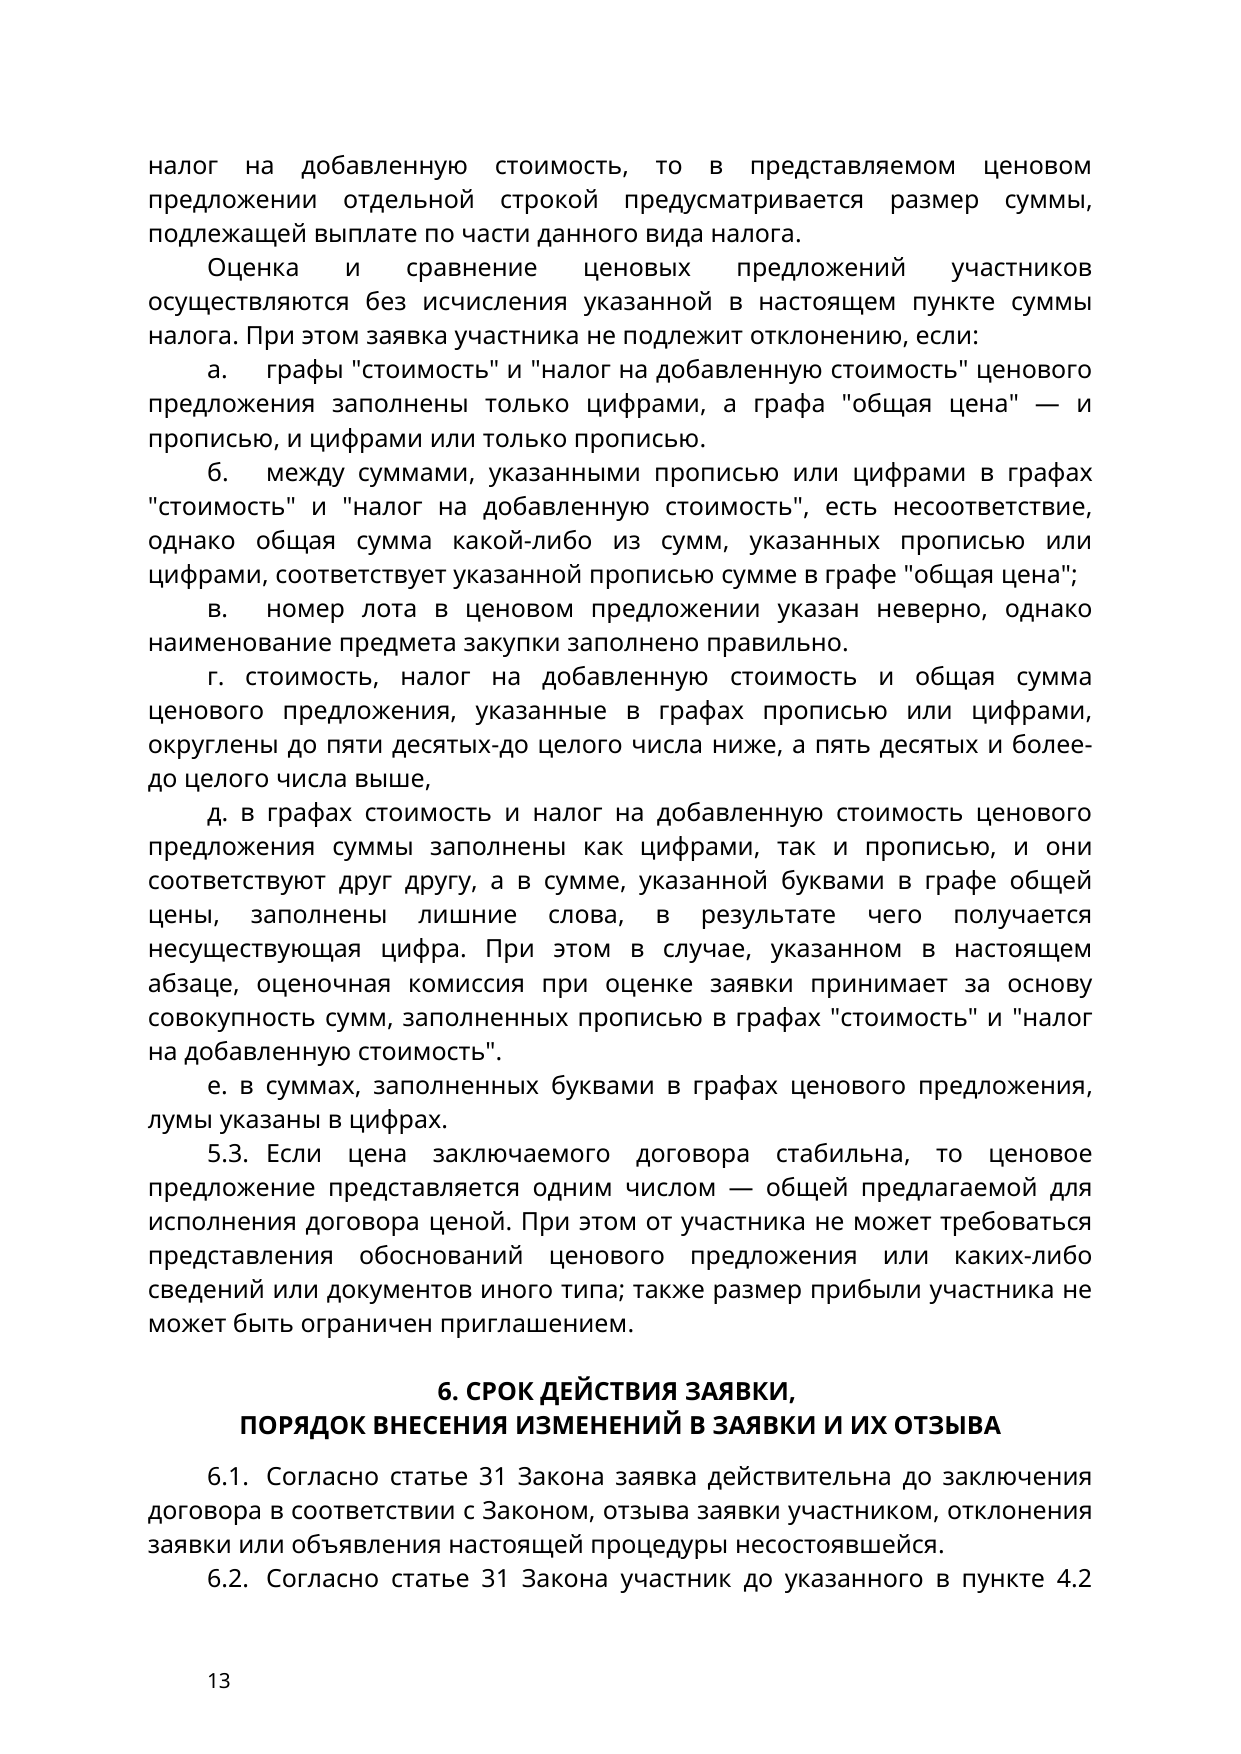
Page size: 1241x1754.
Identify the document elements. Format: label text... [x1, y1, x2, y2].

text е. в суммах, заполненных буквами в графах ценового предложения, лумы указаны в цифрах. [148, 1067, 1092, 1136]
text г. стоимость, налог на добавленную стоимость и общая сумма ценового предложения, указанные в графах прописью или цифрами, округлены до пяти десятых-до целого числа ниже, а пять десятых и более-до целого числа выше, [148, 659, 1092, 795]
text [148, 1561, 1092, 1595]
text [148, 148, 1092, 250]
text 6.1. Согласно статье 31 Закона заявка действительна до заключения договора в соответствии с Законом, отзыва заявки участником, отклонения заявки или объявления настоящей процедуры несостоявшейся. [148, 1459, 1092, 1561]
text 5.3. Если цена заключаемого договора стабильна, то ценовое предложение представляется одним числом — общей предлагаемой для исполнения договора ценой. При этом от участника не может требоваться представления обоснований ценового предложения или каких-либо сведений или документов иного типа; также размер прибыли участника не может быть ограничен приглашением. [148, 1136, 1092, 1340]
text 6. СРОК ДЕЙСТВИЯ ЗАЯВКИ, ПОРЯДОК ВНЕСЕНИЯ ИЗМЕНЕНИЙ В ЗАЯВКИ И ИХ ОТЗЫВА [148, 1374, 1092, 1442]
text б. между суммами, указанными прописью или цифрами в графах "стоимость" и "налог на добавленную стоимость", есть несоответствие, однако общая сумма какой-либо из сумм, указанных прописью или цифрами, соответствует указанной прописью сумме в графе "общая цена"; [148, 454, 1092, 591]
text д. в графах стоимость и налог на добавленную стоимость ценового предложения суммы заполнены как цифрами, так и прописью, и они соответствуют друг другу, а в сумме, указанной буквами в графе общей цены, заполнены лишние слова, в результате чего получается несуществующая цифра. При этом в случае, указанном в настоящем абзаце, оценочная комиссия при оценке заявки принимает за основу совокупность сумм, заполненных прописью в графах "стоимость" и "налог на добавленную стоимость". [148, 795, 1092, 1067]
text в. номер лота в ценовом предложении указан неверно, однако наименование предмета закупки заполнено правильно. [148, 591, 1092, 659]
text Оценка и сравнение ценовых предложений участников осуществляются без исчисления указанной в настоящем пункте суммы налога. При этом заявка участника не подлежит отклонению, если: [148, 250, 1092, 352]
text а. графы "стоимость" и "налог на добавленную стоимость" ценового предложения заполнены только цифрами, а графа "общая цена" — и прописью, и цифрами или только прописью. [148, 352, 1092, 454]
